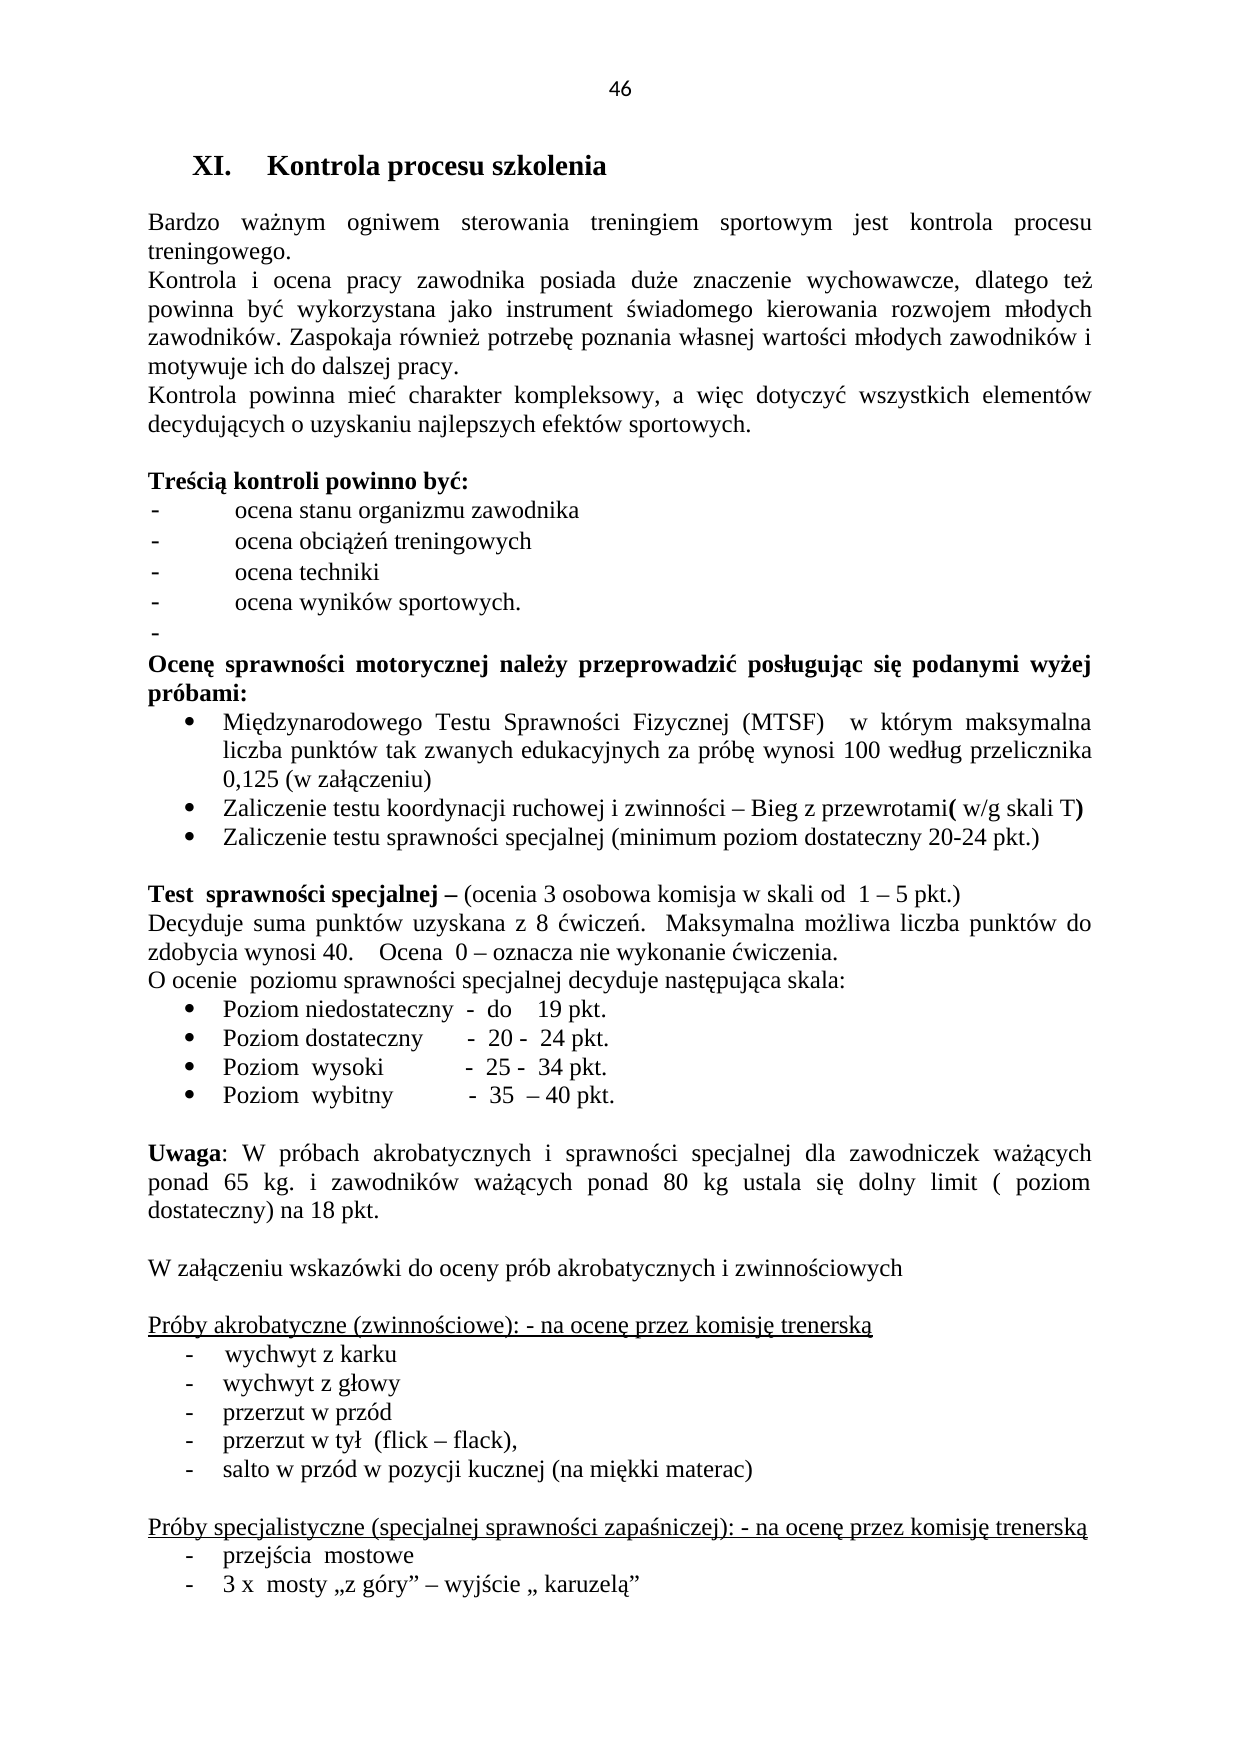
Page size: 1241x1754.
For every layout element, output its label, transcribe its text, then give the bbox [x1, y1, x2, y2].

list ocena techniki [148, 557, 1093, 587]
list 3 x mosty „z góry” – wyjście „ karuzelą” [185, 1569, 1093, 1598]
text Kontrola i ocena pracy zawodnika posiada duże znaczenie wychowawcze, dlatego też powinna być wykorzystana jako instrument świadomego kierowania rozwojem młodych zawodników. Zaspokaja również potrzebę poznania własnej wartości młodych zawodników i motywuje ich do dalszej pracy. [148, 265, 1093, 380]
list Kontrola procesu szkolenia [192, 148, 1093, 181]
text Treścią kontroli powinno być: [148, 466, 1093, 495]
list Zaliczenie testu sprawności specjalnej (minimum poziom dostateczny 20-24 pkt.) [185, 822, 1093, 850]
list przerzut w przód [185, 1397, 1093, 1425]
text Ocenę sprawności motorycznej należy przeprowadzić posługując się podanymi wyżej próbami: [148, 649, 1093, 707]
text Próby specjalistyczne (specjalnej sprawności zapaśniczej): - na ocenę przez komisję trenerską [148, 1512, 1093, 1540]
list Zaliczenie testu koordynacji ruchowej i zwinności – Bieg z przewrotami( w/g skali T) [185, 793, 1093, 822]
list Poziom wybitny - 35 – 40 pkt. [185, 1080, 1093, 1109]
list Poziom wysoki - 25 - 34 pkt. [185, 1052, 1093, 1080]
text Test sprawności specjalnej – (ocenia 3 osobowa komisja w skali od 1 – 5 pkt.) [148, 879, 1093, 908]
list Poziom niedostateczny - do 19 pkt. [185, 994, 1093, 1023]
list salto w przód w pozycji kucznej (na miękki materac) [185, 1454, 1093, 1483]
text Uwaga: W próbach akrobatycznych i sprawności specjalnej dla zawodniczek ważących ponad . i zawodników ważących ponad ustala się dolny limit ( poziom dostateczny) na 18 pkt. [148, 1138, 1093, 1224]
text - wychwyt z karku [148, 1339, 1093, 1368]
list ocena stanu organizmu zawodnika [148, 495, 1093, 526]
list Poziom dostateczny - 20 - 24 pkt. [185, 1023, 1093, 1052]
list ocena obciążeń treningowych [148, 526, 1093, 557]
text Próby akrobatyczne (zwinnościowe): - na ocenę przez komisję trenerską [148, 1310, 1093, 1339]
list Międzynarodowego Testu Sprawności Fizycznej (MTSF) w którym maksymalna liczba punktów tak zwanych edukacyjnych za próbę wynosi 100 według przelicznika 0,125 (w załączeniu) [185, 707, 1093, 793]
text Kontrola powinna mieć charakter kompleksowy, a więc dotyczyć wszystkich elementów decydujących o uzyskaniu najlepszych efektów sportowych. [148, 380, 1093, 437]
text W załączeniu wskazówki do oceny prób akrobatycznych i zwinnościowych [148, 1253, 1093, 1282]
list przejścia mostowe [185, 1540, 1093, 1569]
text Bardzo ważnym ogniwem sterowania treningiem sportowym jest kontrola procesu treningowego. [148, 207, 1093, 265]
text O ocenie poziomu sprawności specjalnej decyduje następująca skala: [148, 965, 1093, 994]
list przerzut w tył (flick – flack), [185, 1425, 1093, 1454]
list wychwyt z głowy [185, 1368, 1093, 1397]
text Decyduje suma punktów uzyskana z 8 ćwiczeń. Maksymalna możliwa liczba punktów do zdobycia wynosi 40. Ocena 0 – oznacza nie wykonanie ćwiczenia. [148, 908, 1093, 965]
list ocena wyników sportowych. [148, 587, 1093, 618]
